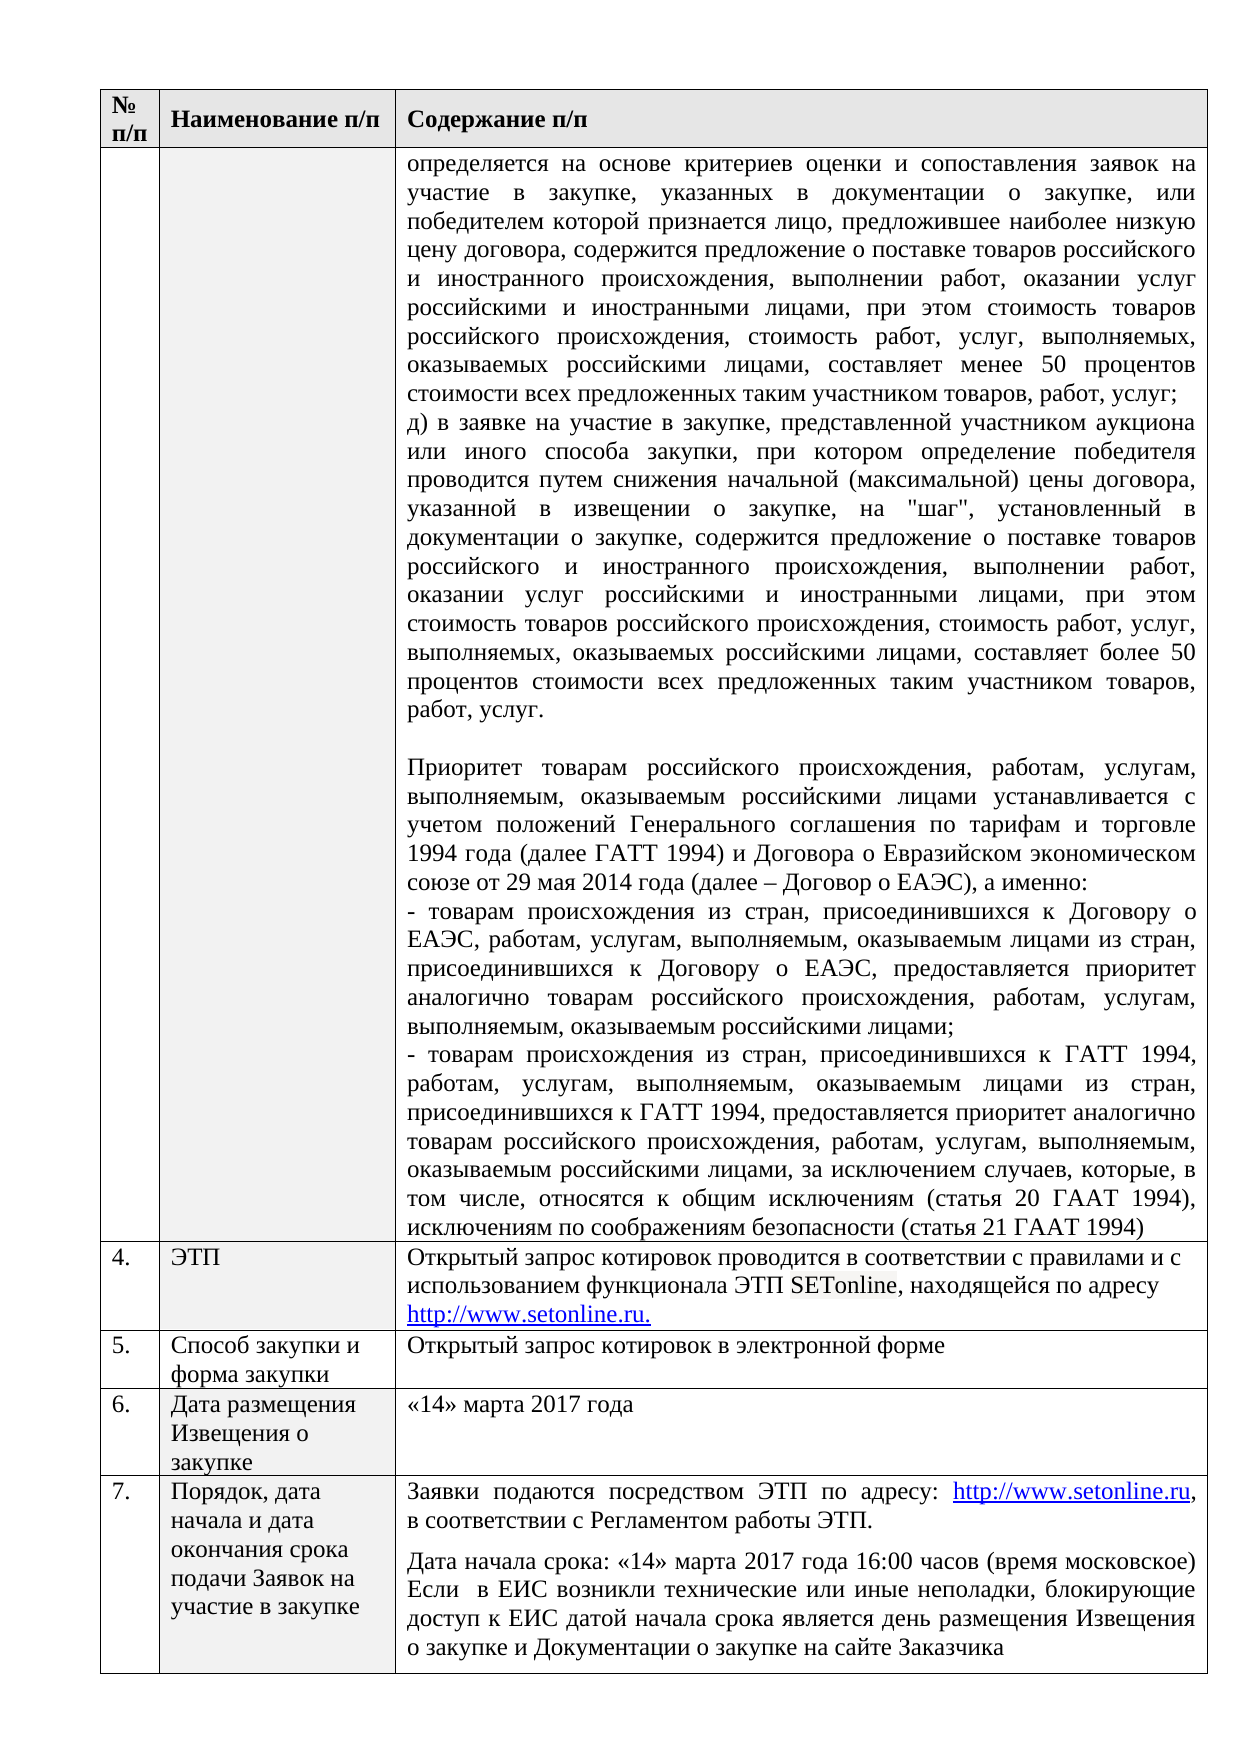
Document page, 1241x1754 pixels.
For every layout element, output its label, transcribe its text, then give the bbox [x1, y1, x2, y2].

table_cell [396, 148, 1207, 1241]
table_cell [396, 1476, 1207, 1673]
table_cell [101, 1389, 159, 1475]
table_cell [101, 148, 159, 1241]
table_cell Открытый запрос котировок проводится в соответствии с правилами и с использованием функционала ЭТП SETonline, находящейся по адресу http://www.setonline.ru. [396, 1242, 1207, 1329]
table_cell [101, 1242, 159, 1329]
table_cell [101, 1331, 159, 1388]
table_cell Открытый запрос котировок в электронной форме [396, 1331, 1207, 1388]
table_header № п/п [101, 90, 159, 147]
table_cell ЭТП [160, 1242, 395, 1329]
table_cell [160, 148, 395, 1241]
table_cell Дата размещения Извещения о закупке [160, 1389, 395, 1475]
table_cell [101, 1476, 159, 1673]
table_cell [160, 1476, 395, 1673]
table_header Наименование п/п [160, 90, 395, 147]
table_cell Способ закупки и форма закупки [160, 1331, 395, 1388]
table_cell «14» марта 2017 года [396, 1389, 1207, 1475]
table_header Содержание п/п [396, 90, 1207, 147]
